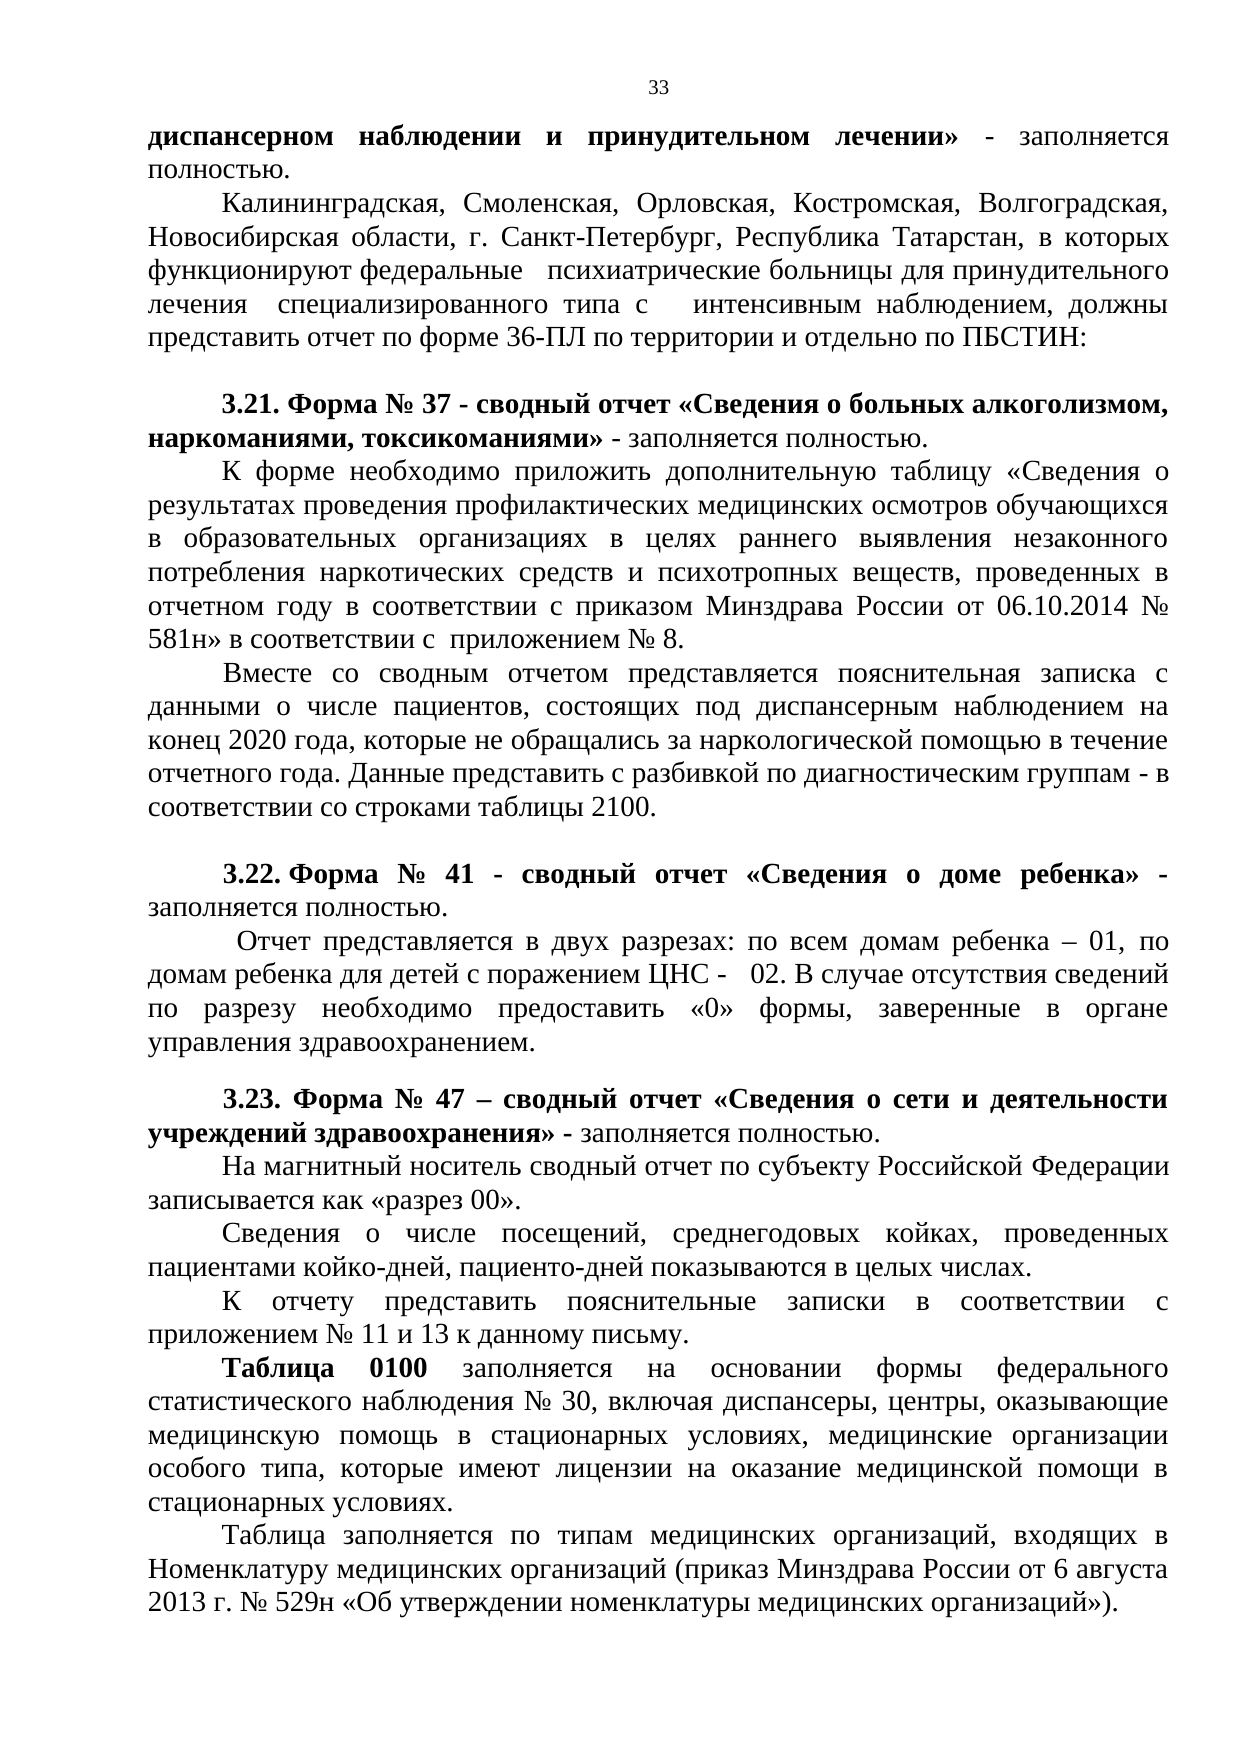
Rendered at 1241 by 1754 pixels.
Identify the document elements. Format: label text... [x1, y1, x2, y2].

text К форме необходимо приложить дополнительную таблицу «Сведения о результатах проведения профилактических медицинских осмотров обучающихся в образовательных организациях в целях раннего выявления незаконного потребления наркотических средств и психотропных веществ, проведенных в отчетном году в соответствии с приказом Минздрава России от 06.10.2014 № 581н» в соответствии с приложением № 8. [148, 453, 1169, 655]
text Вместе со сводным отчетом представляется пояснительная записка с данными о числе пациентов, состоящих под диспансерным наблюдением на конец 2020 года, которые не обращались за наркологической помощью в течение отчетного года. Данные представить с разбивкой по диагностическим группам - в соответствии со строками таблицы 2100. [148, 655, 1169, 822]
text Отчет представляется в двух разрезах: по всем домам ребенка – 01, по домам ребенка для детей с поражением ЦНС - 02. В случае отсутствия сведений по разрезу необходимо предоставить «0» формы, заверенные в органе управления здравоохранением. [148, 923, 1169, 1057]
text Таблица заполняется по типам медицинских организаций, входящих в Номенклатуру медицинских организаций (приказ Минздрава России от 6 августа 2013 г. № 529н «Об утверждении номенклатуры медицинских организаций»). [148, 1517, 1169, 1618]
text Калининградская, Смоленская, Орловская, Костромская, Волгоградская, Новосибирская области, г. Санкт-Петербург, Республика Татарстан, в которых функционируют федеральные психиатрические больницы для принудительного лечения специализированного типа с интенсивным наблюдением, должны представить отчет по форме 36-ПЛ по территории и отдельно по ПБСТИН: [148, 185, 1169, 353]
text На магнитный носитель сводный отчет по субъекту Российской Федерации записывается как «разрез 00». [148, 1148, 1169, 1216]
text 3.23. Форма № 47 – сводный отчет «Сведения о сети и деятельности учреждений здравоохранения» - заполняется полностью. [148, 1081, 1169, 1148]
text Таблица 0100 заполняется на основании формы федерального статистического наблюдения № 30, включая диспансеры, центры, оказывающие медицинскую помощь в стационарных условиях, медицинские организации особого типа, которые имеют лицензии на оказание медицинской помощи в стационарных условиях. [148, 1350, 1169, 1517]
text 3.21. Форма № 37 - сводный отчет «Сведения о больных алкоголизмом, наркоманиями, токсикоманиями» - заполняется полностью. [148, 386, 1169, 453]
text Сведения о числе посещений, среднегодовых койках, проведенных пациентами койко-дней, пациенто-дней показываются в целых числах. [148, 1216, 1169, 1283]
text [148, 118, 1169, 185]
text К отчету представить пояснительные записки в соответствии с приложением № 11 и 13 к данному письму. [148, 1283, 1169, 1350]
text 3.22. Форма № 41 - сводный отчет «Сведения о доме ребенка» - заполняется полностью. [148, 856, 1169, 923]
